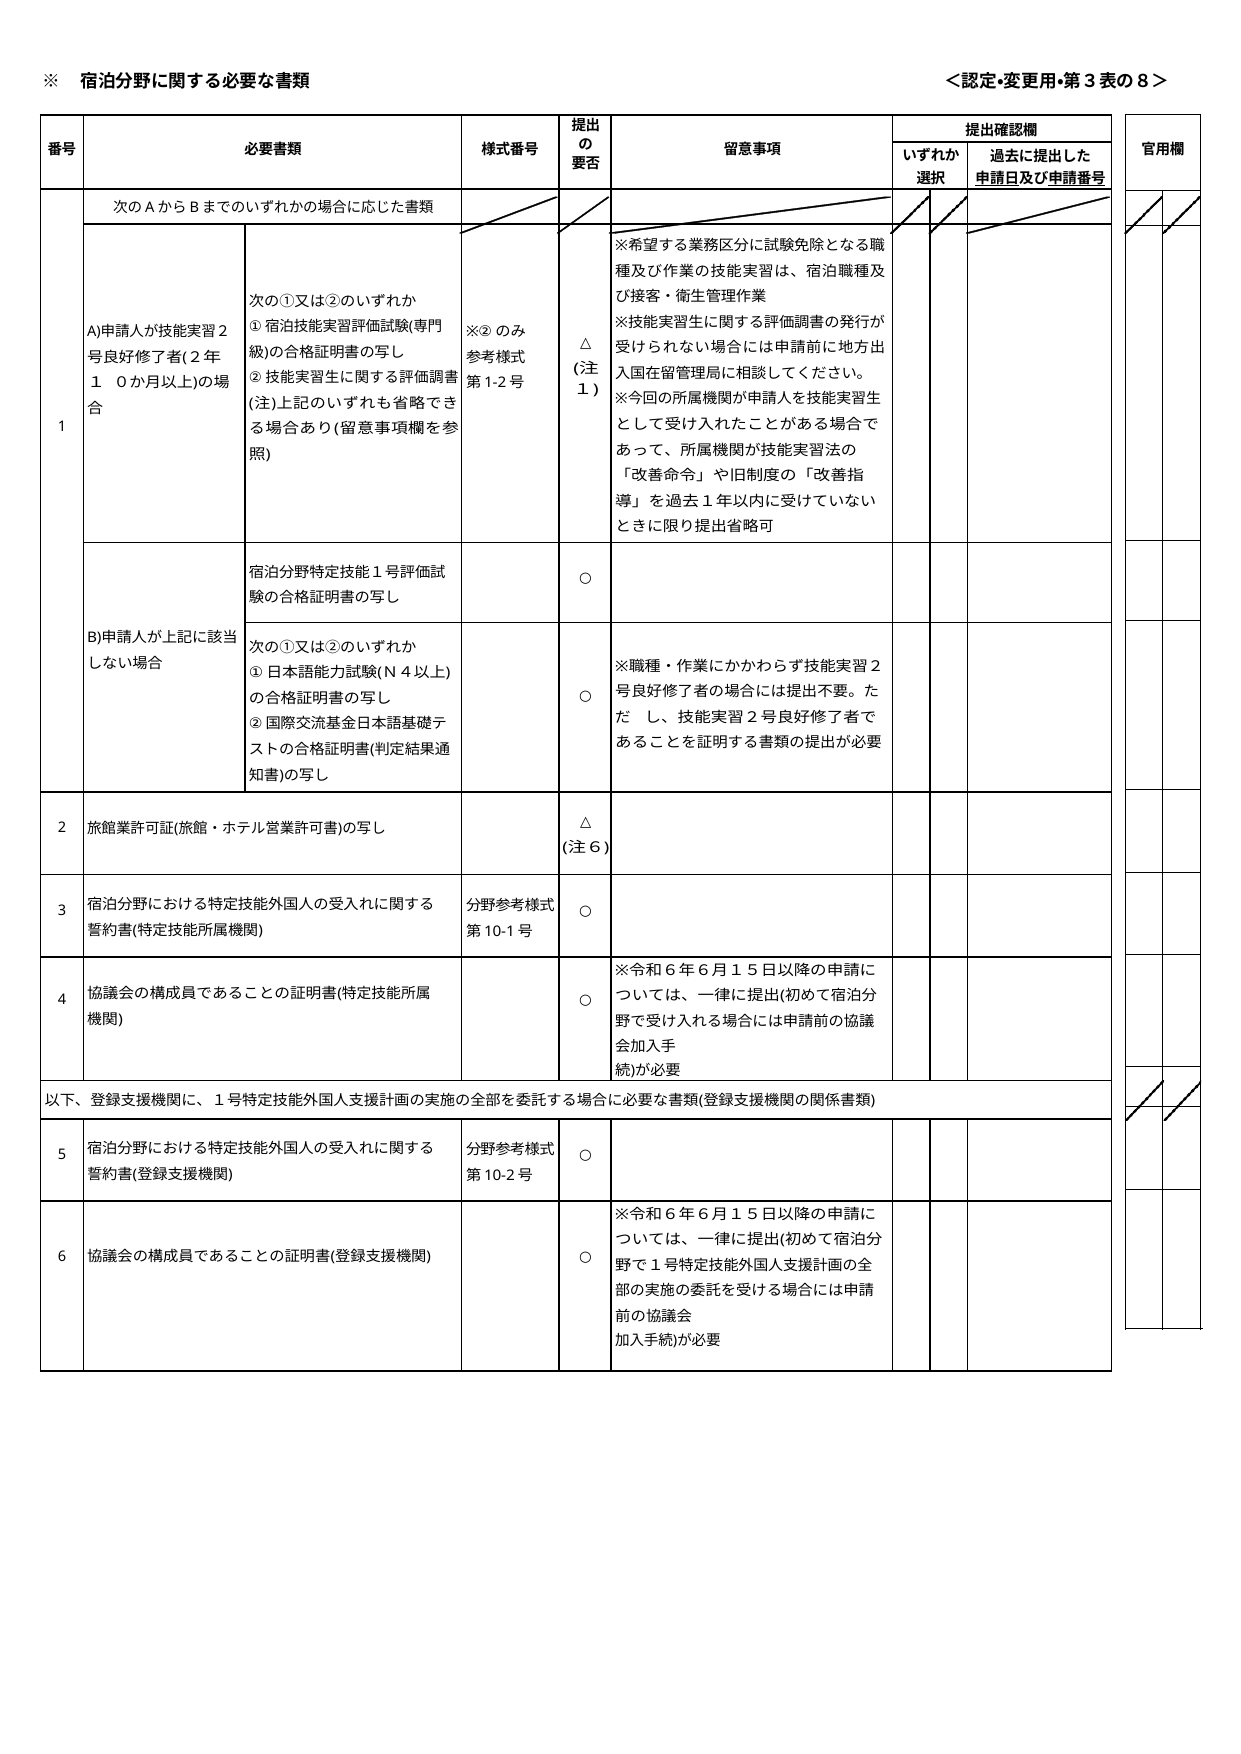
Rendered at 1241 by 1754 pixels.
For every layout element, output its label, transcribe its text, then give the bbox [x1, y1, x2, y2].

picture [1126, 196, 1162, 225]
picture [1163, 226, 1200, 234]
picture [893, 196, 929, 223]
picture [931, 225, 967, 234]
text ※ 宿泊分野に関する必要な書類 ＜認定・変更用・第３表の８＞ [42, 67, 1213, 93]
picture [1163, 196, 1200, 225]
picture [1163, 1080, 1200, 1106]
picture [1163, 1107, 1200, 1121]
picture [1126, 1080, 1162, 1106]
picture [931, 196, 967, 223]
picture [893, 225, 929, 234]
picture [1126, 226, 1162, 234]
picture [1126, 1107, 1162, 1121]
